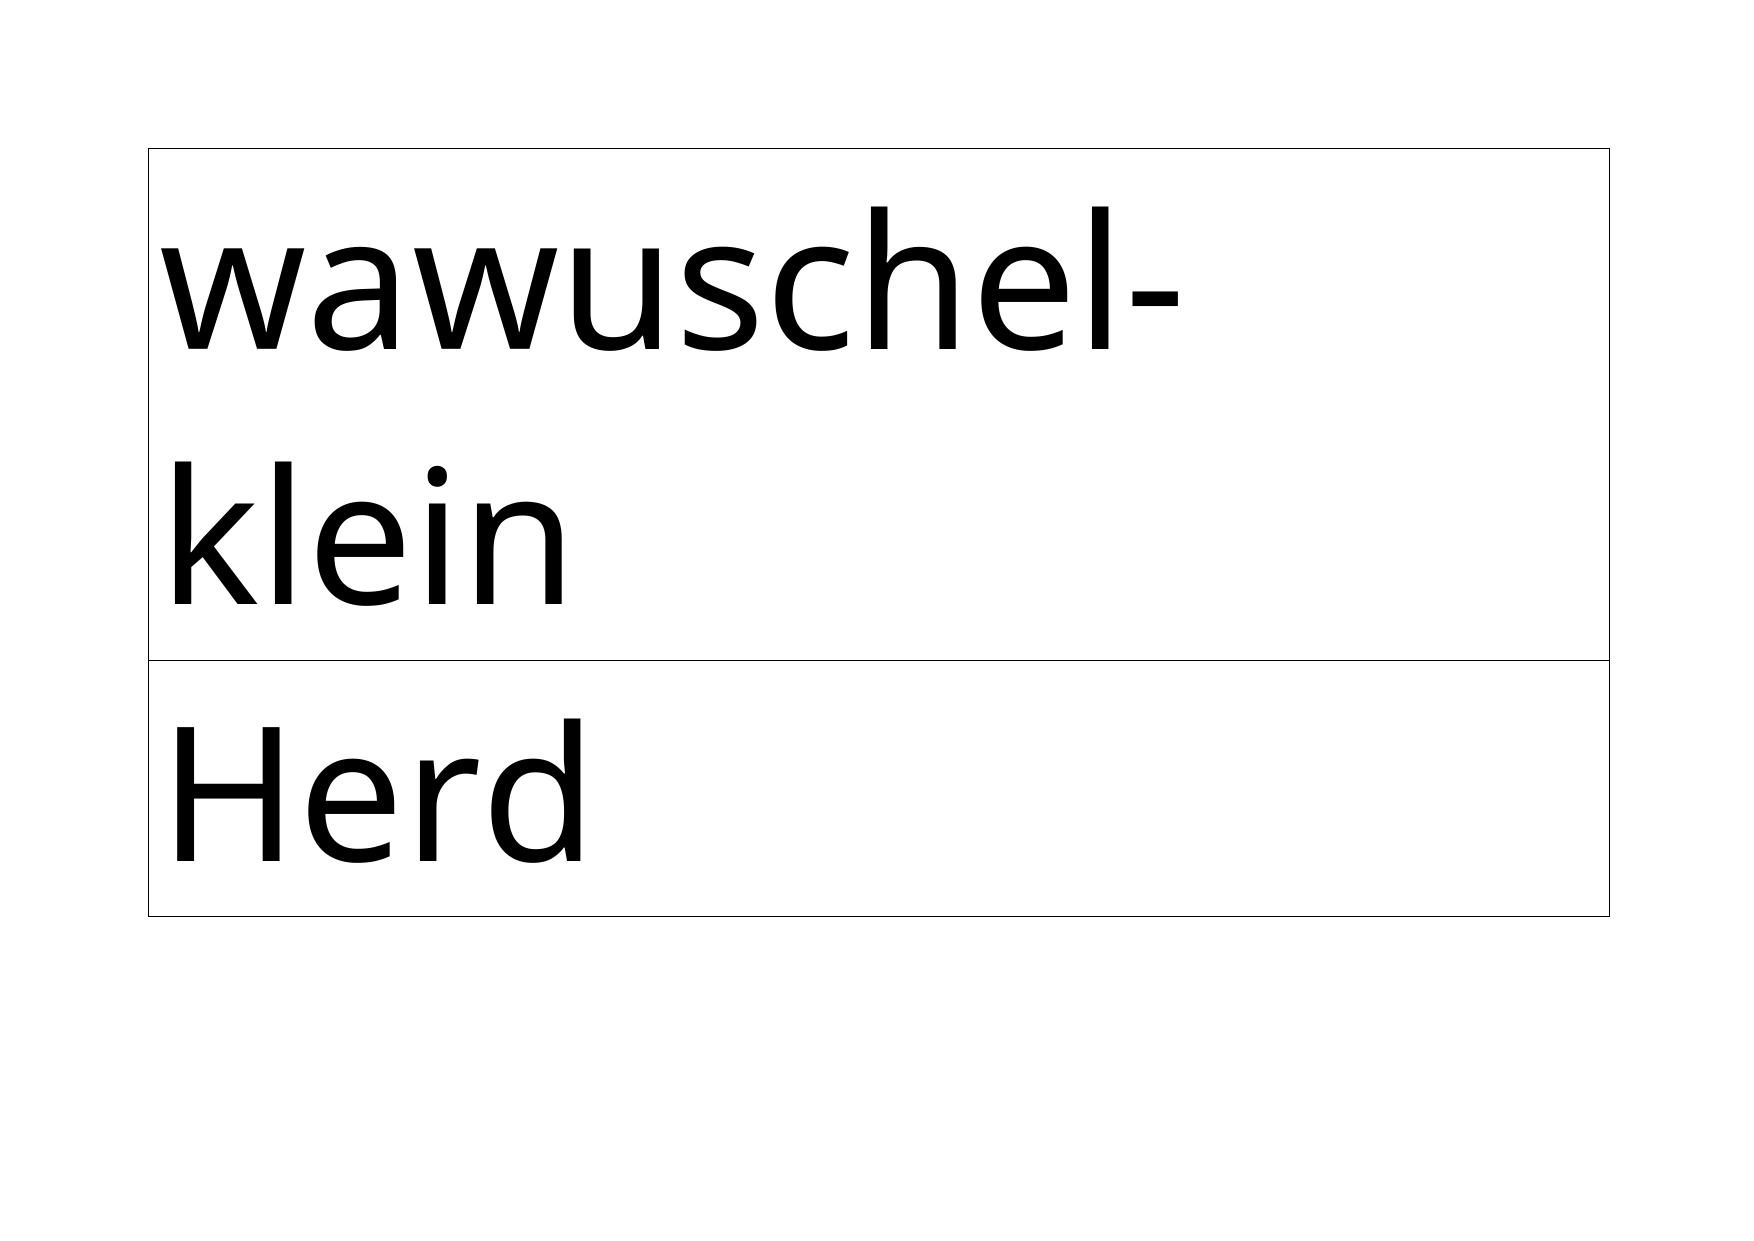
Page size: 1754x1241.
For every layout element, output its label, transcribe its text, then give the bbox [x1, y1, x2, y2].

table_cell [149, 149, 1609, 659]
table_cell Herd zertrümmert! [149, 661, 1609, 916]
